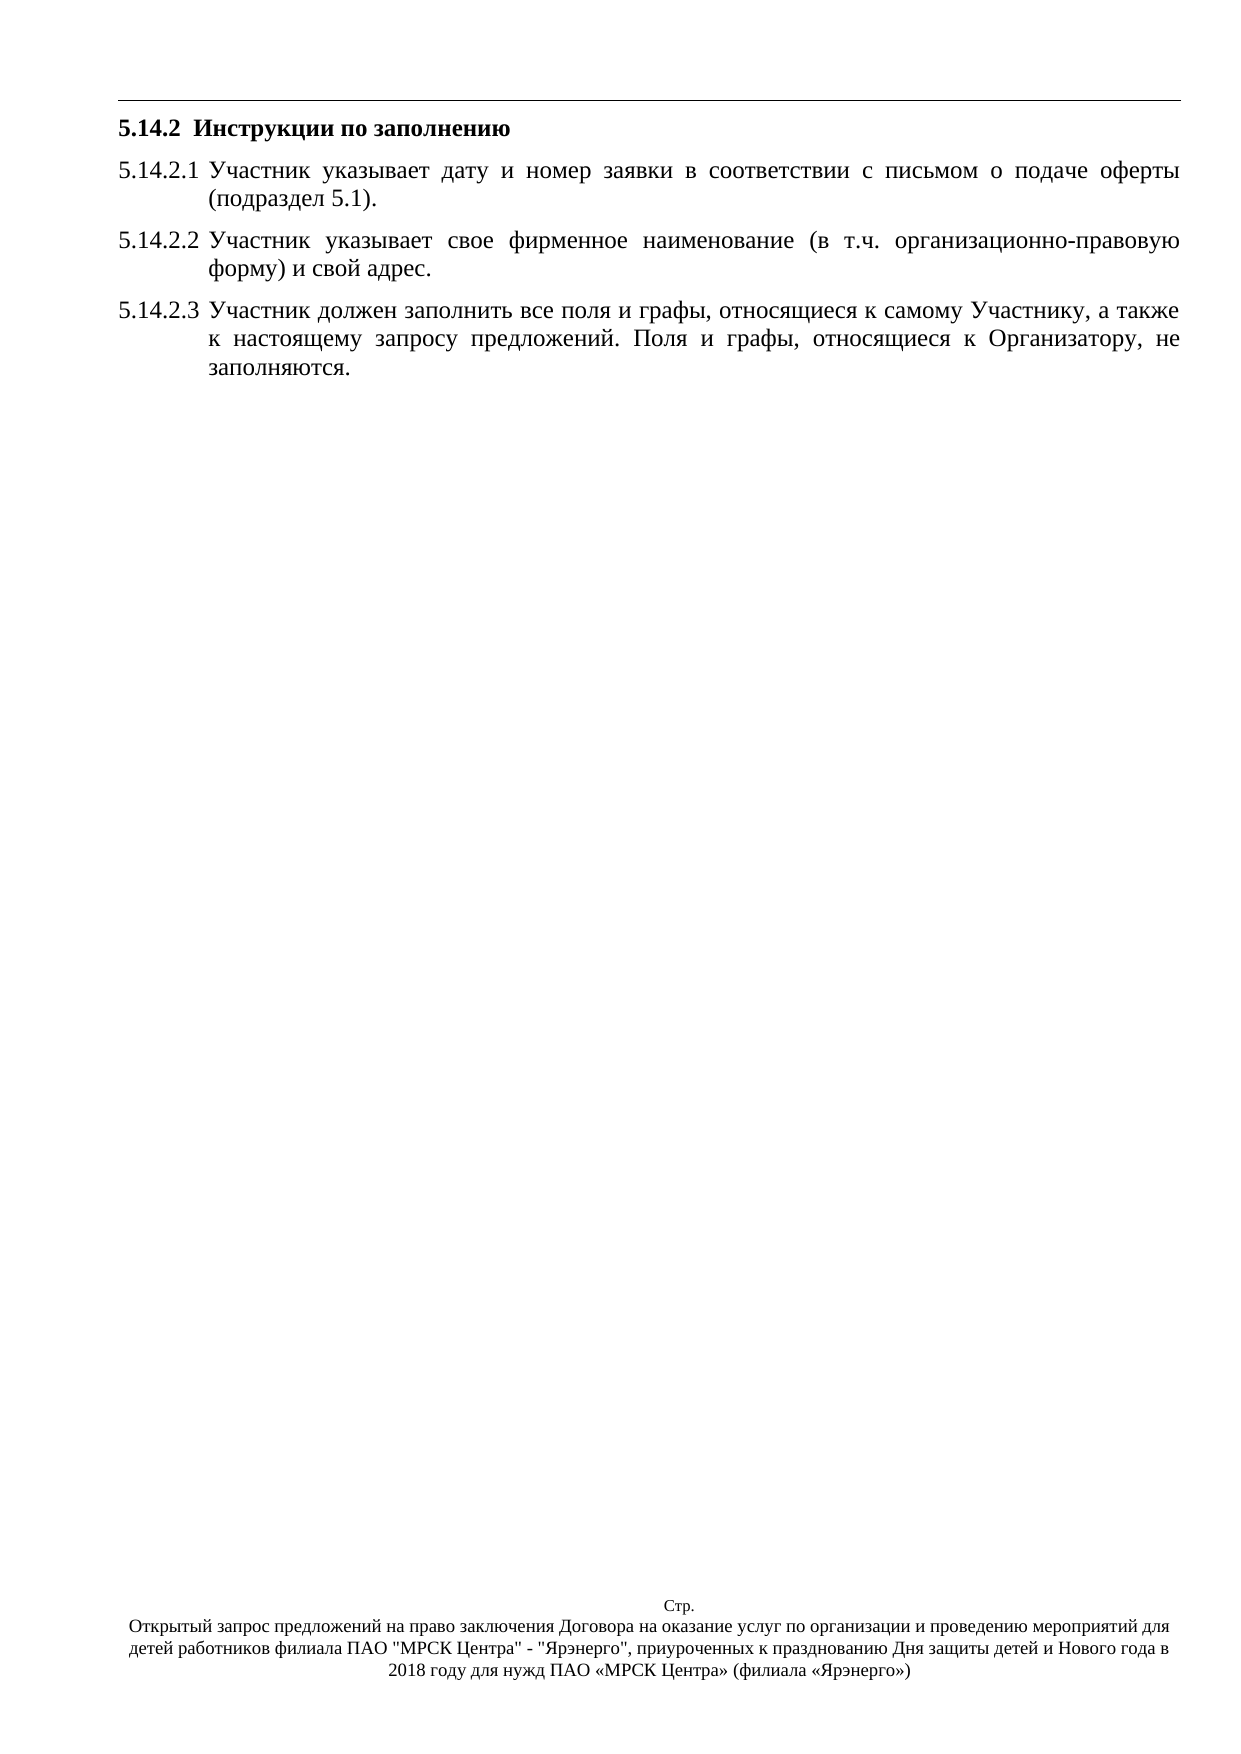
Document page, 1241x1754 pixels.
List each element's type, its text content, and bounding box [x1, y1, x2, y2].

list Участник указывает свое фирменное наименование (в т.ч. организационно-правовую форму) и свой адрес. [118, 225, 1181, 282]
list Участник должен заполнить все поля и графы, относящиеся к самому Участнику, а также к настоящему запросу предложений. Поля и графы, относящиеся к Организатору, не заполняются. [118, 295, 1181, 381]
subtitle Инструкции по заполнению [118, 113, 1181, 142]
list Участник указывает дату и номер заявки в соответствии с письмом о подаче оферты (подраздел 5.1). [118, 155, 1181, 212]
